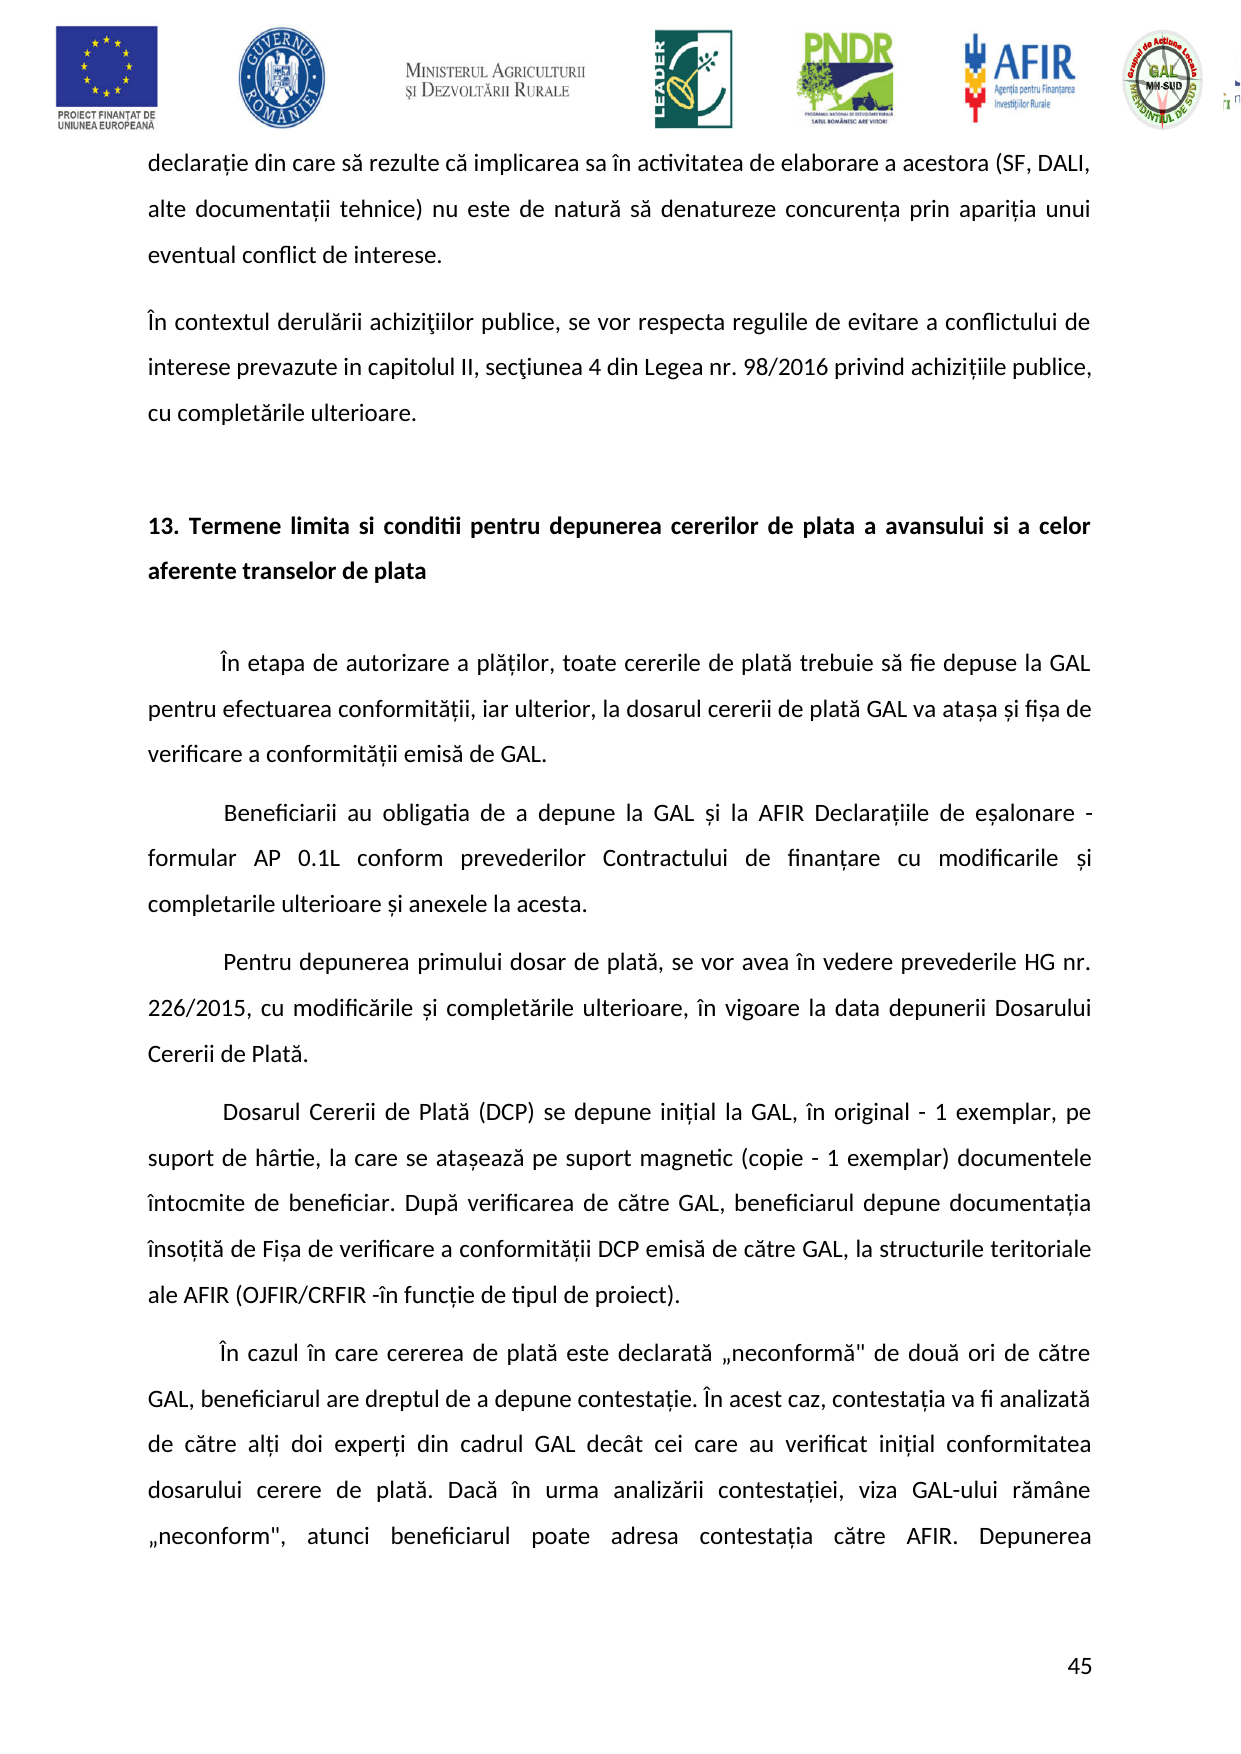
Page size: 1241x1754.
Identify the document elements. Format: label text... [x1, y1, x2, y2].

text Beneficiarii au obligatia de a depune la GAL şi la AFIR Declaraţiile de eşalonare - formular AP 0.1L conform prevederilor Contractului de finanţare cu modificarile şi completarile ulterioare şi anexele la acesta. [148, 797, 1093, 919]
text În etapa de autorizare a plăţilor, toate cererile de plată trebuie să fie depuse la GAL pentru efectuarea conformităţii, iar ulterior, la dosarul cererii de plată GAL va ataşa şi fişa de verificare a conformităţii emisă de GAL. [148, 647, 1093, 769]
text Pentru depunerea primului dosar de plată, se vor avea în vedere prevederile HG nr. 226/2015, cu modificările şi completările ulterioare, în vigoare la data depunerii Dosarului Cererii de Plată. [148, 946, 1093, 1068]
picture [27, 18, 1241, 132]
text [148, 148, 1093, 269]
text Dosarul Cererii de Plată (DCP) se depune iniţial la GAL, în original - 1 exemplar, pe suport de hârtie, la care se ataşează pe suport magnetic (copie - 1 exemplar) documentele întocmite de beneficiar. După verificarea de către GAL, beneficiarul depune documentaţia însoţită de Fişa de verificare a conformităţii DCP emisă de către GAL, la structurile teritoriale ale AFIR (OJFIR/CRFIR -în funcţie de tipul de proiect). [148, 1096, 1093, 1309]
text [148, 1337, 1093, 1551]
text În contextul derulării achiziţiilor publice, se vor respecta regulile de evitare a conflictului de interese prevazute in capitolul II, secţiunea 4 din Legea nr. 98/2016 privind achizițiile publice, cu completările ulterioare. [148, 306, 1093, 428]
subtitle 13. Termene limita si conditii pentru depunerea cererilor de plata a avansului si a celor aferente transelor de plata [148, 510, 1093, 586]
